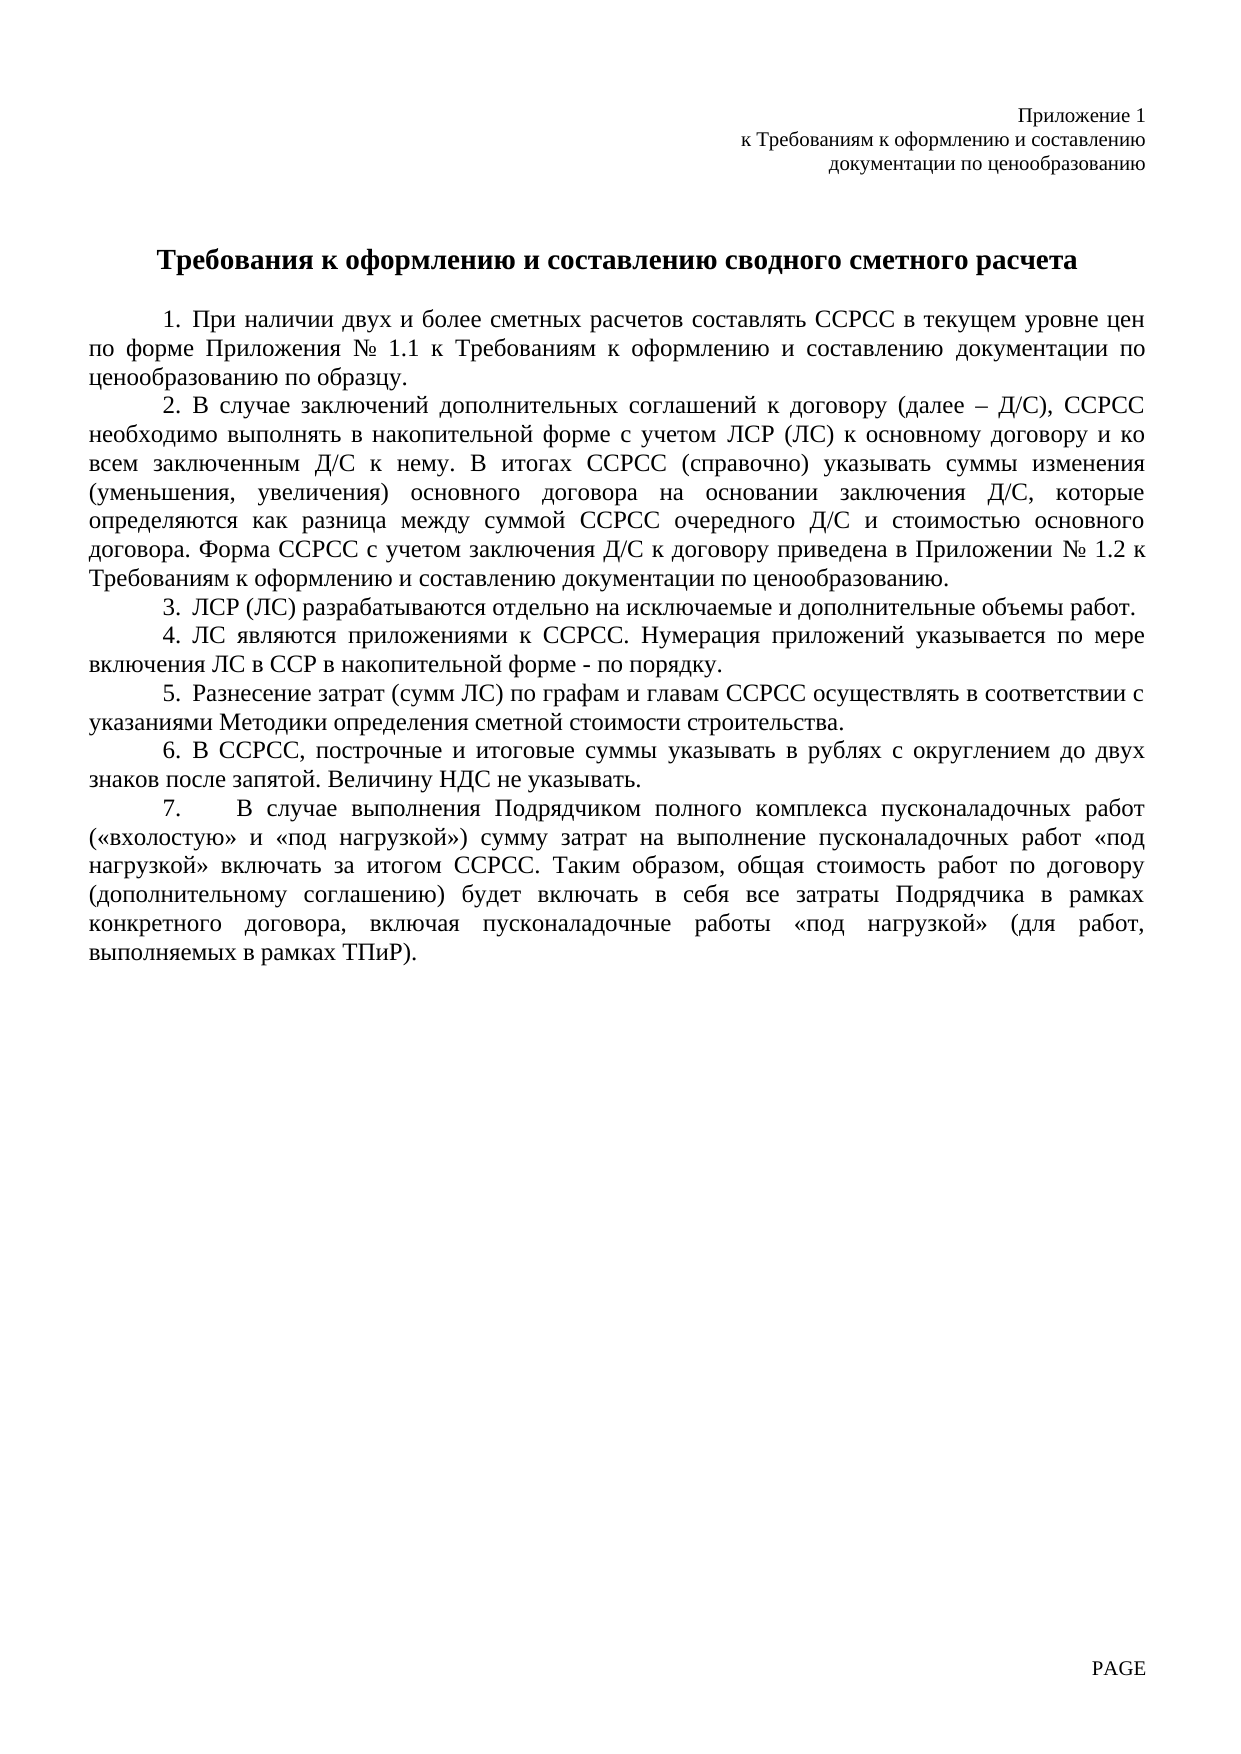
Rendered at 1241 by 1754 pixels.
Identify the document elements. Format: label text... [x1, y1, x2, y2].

text к Требованиям к оформлению и составлению документации по ценообразованию [694, 127, 1146, 175]
list В случае заключений дополнительных соглашений к договору (далее – Д/С), ССРСС необходимо выполнять в накопительной форме с учетом ЛСР (ЛС) к основному договору и ко всем заключенным Д/С к нему. В итогах ССРСС (справочно) указывать суммы изменения (уменьшения, увеличения) основного договора на основании заключения Д/С, которые определяются как разница между суммой ССРСС очередного Д/С и стоимостью основного договора. Форма ССРСС с учетом заключения Д/С к договору приведена в Приложении № 1.2 к Требованиям к оформлению и составлению документации по ценообразованию. [88, 390, 1146, 592]
list В случае выполнения Подрядчиком полного комплекса пусконаладочных работ («вхолостую» и «под нагрузкой») сумму затрат на выполнение пусконаладочных работ «под нагрузкой» включать за итогом ССРСС. Таким образом, общая стоимость работ по договору (дополнительному соглашению) будет включать в себя все затраты Подрядчика в рамках конкретного договора, включая пусконаладочные работы «под нагрузкой» (для работ, выполняемых в рамках ТПиР). [88, 793, 1146, 965]
list ЛСР (ЛС) разрабатываются отдельно на исключаемые и дополнительные объемы работ. [88, 592, 1146, 620]
list В ССРСС, построчные и итоговые суммы указывать в рублях с округлением до двух знаков после запятой. Величину НДС не указывать. [88, 735, 1146, 793]
text Требования к оформлению и составлению сводного сметного расчета [88, 242, 1146, 275]
text Приложение 1 [88, 103, 1146, 127]
list ЛС являются приложениями к ССРСС. Нумерация приложений указывается по мере включения ЛС в ССР в накопительной форме - по порядку. [88, 620, 1146, 678]
list При наличии двух и более сметных расчетов составлять ССРСС в текущем уровне цен по форме Приложения № 1.1 к Требованиям к оформлению и составлению документации по ценообразованию по образцу. [88, 304, 1146, 390]
list Разнесение затрат (сумм ЛС) по графам и главам ССРСС осуществлять в соответствии с указаниями Методики определения сметной стоимости строительства. [88, 678, 1146, 735]
